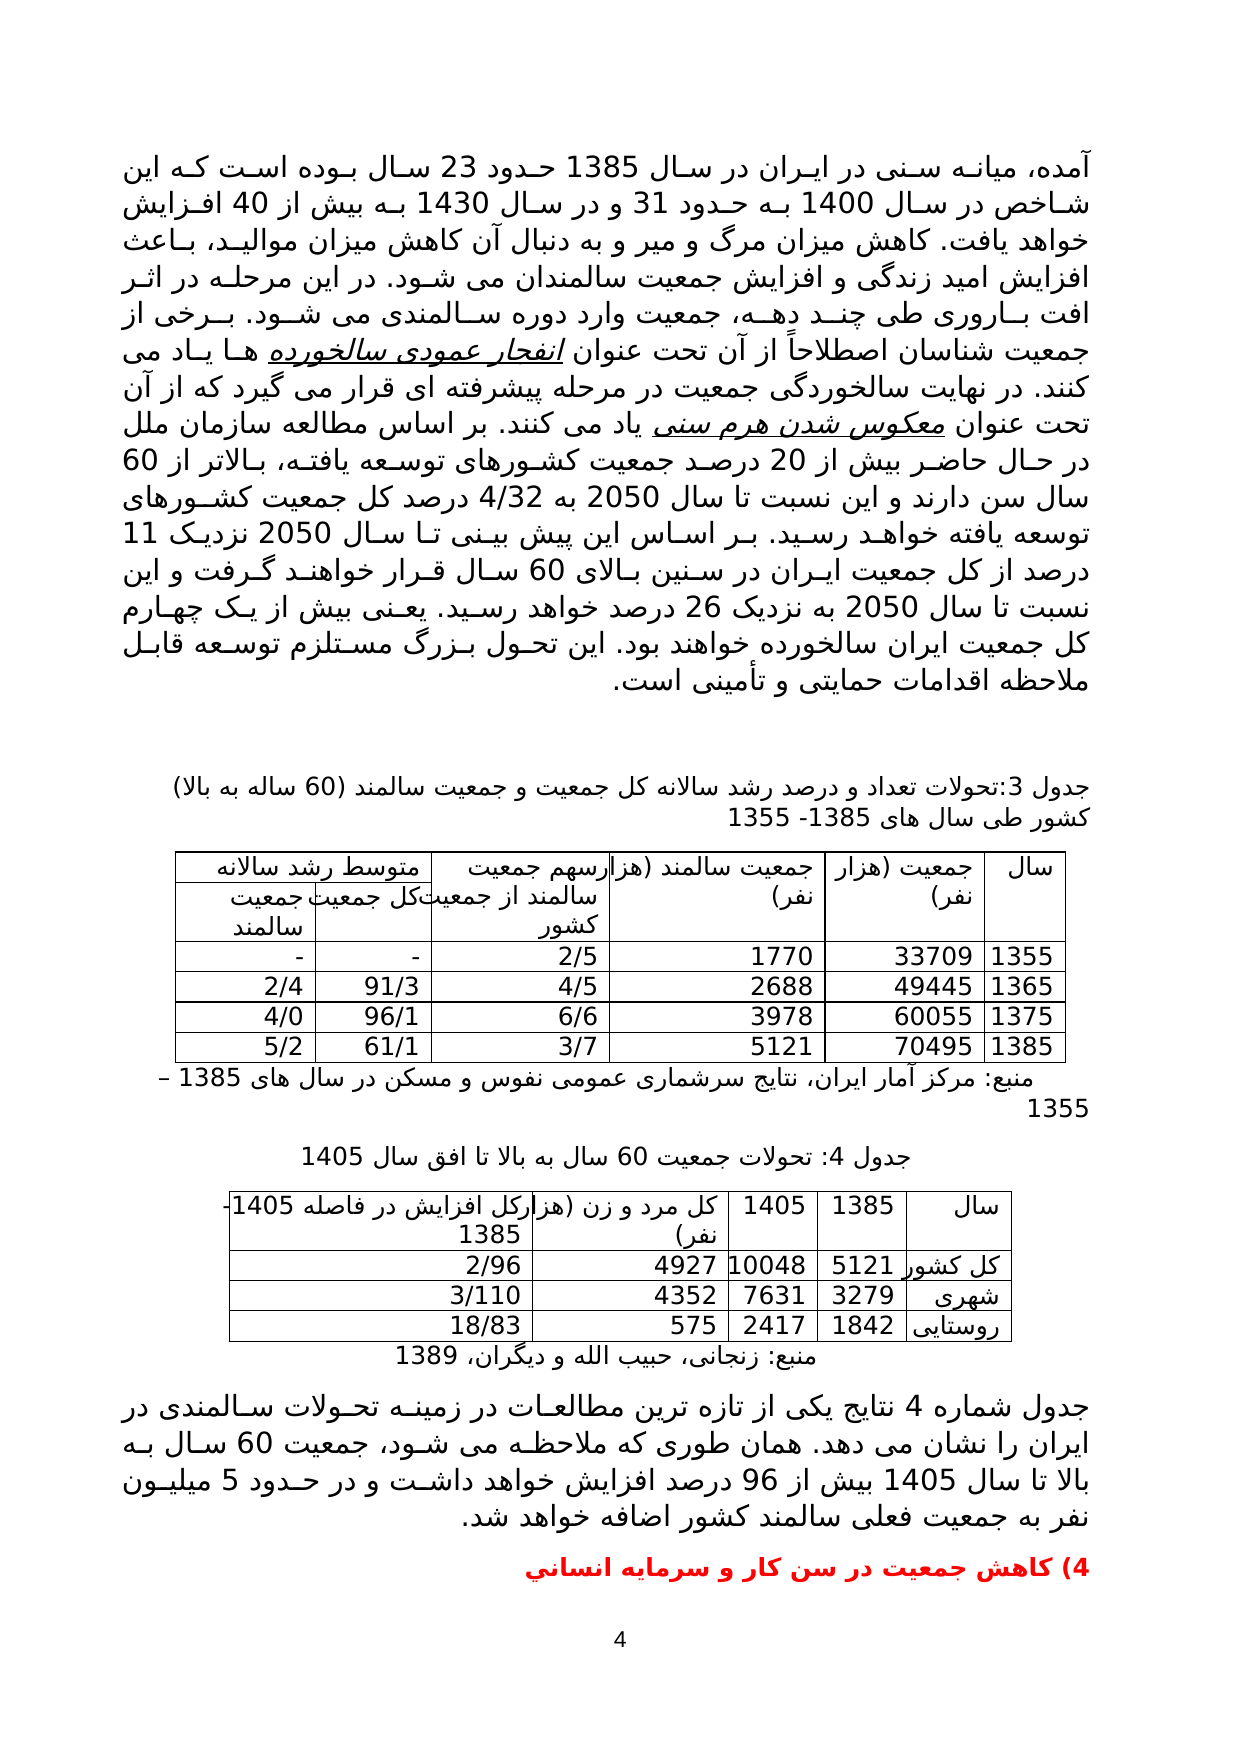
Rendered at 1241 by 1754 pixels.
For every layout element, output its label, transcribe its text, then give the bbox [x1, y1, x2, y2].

table_cell 1385 [985, 1033, 1065, 1062]
table_cell 61/1 [316, 1033, 431, 1062]
table_cell - [316, 942, 431, 971]
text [122, 150, 1090, 697]
table_cell 10048 [729, 1251, 817, 1280]
table_header کل افزایش در فاصله 1405-1385 [230, 1192, 532, 1250]
table_cell 5/2 [176, 1033, 315, 1062]
table_cell - [176, 942, 315, 971]
table_cell 5121 [818, 1251, 906, 1280]
table_cell 4/0 [176, 1003, 315, 1032]
text منبع: زنجانی، حبیب الله و دیگران، 1389 [122, 1342, 1090, 1371]
table_header 1405 [729, 1192, 817, 1250]
table_cell 96/1 [316, 1003, 431, 1032]
table_header متوسط رشد سالانه [176, 853, 431, 882]
table_header کل مرد و زن (هزار نفر) [533, 1192, 728, 1250]
table_cell شهری [907, 1281, 1011, 1310]
table_cell 60055 [826, 1003, 984, 1032]
table_cell 18/83 [230, 1311, 532, 1341]
table_cell 5121 [610, 1033, 824, 1062]
table_cell 4927 [533, 1251, 728, 1280]
table_cell 2/4 [176, 972, 315, 1001]
table_cell 2417 [729, 1311, 817, 1341]
table_cell 1842 [818, 1311, 906, 1341]
table_cell کل کشور [907, 1251, 1011, 1280]
table_cell 7631 [729, 1281, 817, 1310]
text منبع: مرکز آمار ایران، نتایج سرشماری عمومی نفوس و مسکن در سال های 1385 – 1355 [122, 1063, 1090, 1123]
text جدول شماره 4 نتایج یکی از تازه ترین مطالعات در زمینه تحولات سالمندی در ایران را نشان می دهد. همان طوری که ملاحظه می شود، جمعیت 60 سال به بالا تا سال 1405 بیش از 96 درصد افزایش خواهد داشت و در حدود 5 میلیون نفر به جمعیت فعلی سالمند کشور اضافه خواهد شد. [122, 1390, 1090, 1534]
text 4) کاهش جمعیت در سن کار و سرمايه انساني [150, 1553, 1090, 1582]
table_header سال [907, 1192, 1011, 1250]
table_cell 3/110 [230, 1281, 532, 1310]
table_cell 70495 [826, 1033, 984, 1062]
table_header 1385 [818, 1192, 906, 1250]
table_cell 4/5 [432, 972, 609, 1001]
table_cell 1375 [985, 1003, 1065, 1032]
table_cell 91/3 [316, 972, 431, 1001]
table_cell 575 [533, 1311, 728, 1341]
table_cell 3/7 [432, 1033, 609, 1062]
text جدول 4: تحولات جمعیت 60 سال به بالا تا افق سال 1405 [122, 1142, 1090, 1172]
table_cell 1355 [985, 942, 1065, 971]
table_cell 1365 [985, 972, 1065, 1001]
table_cell جمعیت سالمند [176, 883, 315, 941]
table_cell 2/5 [432, 942, 609, 971]
table_header جمعیت سالمند (هزار نفر) [610, 853, 824, 941]
table_cell 6/6 [432, 1003, 609, 1032]
table_cell 49445 [826, 972, 984, 1001]
table_cell 3279 [818, 1281, 906, 1310]
table_header جمعیت (هزار نفر) [826, 853, 984, 941]
table_cell 1770 [610, 942, 824, 971]
table_cell 2688 [610, 972, 824, 1001]
table_cell 2/96 [230, 1251, 532, 1280]
table_cell کل جمعیت [316, 883, 431, 941]
table_header سهم جمعیت سالمند از جمعیت کشور [432, 853, 609, 941]
table_cell 33709 [826, 942, 984, 971]
table_cell روستایی [907, 1311, 1011, 1341]
table_cell 4352 [533, 1281, 728, 1310]
text جدول 3:تحولات تعداد و درصد رشد سالانه کل جمعیت و جمعیت سالمند (60 ساله به بالا) کشور طی سال های 1385- 1355 [122, 772, 1090, 832]
table_cell 3978 [610, 1003, 824, 1032]
table_header سال [985, 853, 1065, 941]
